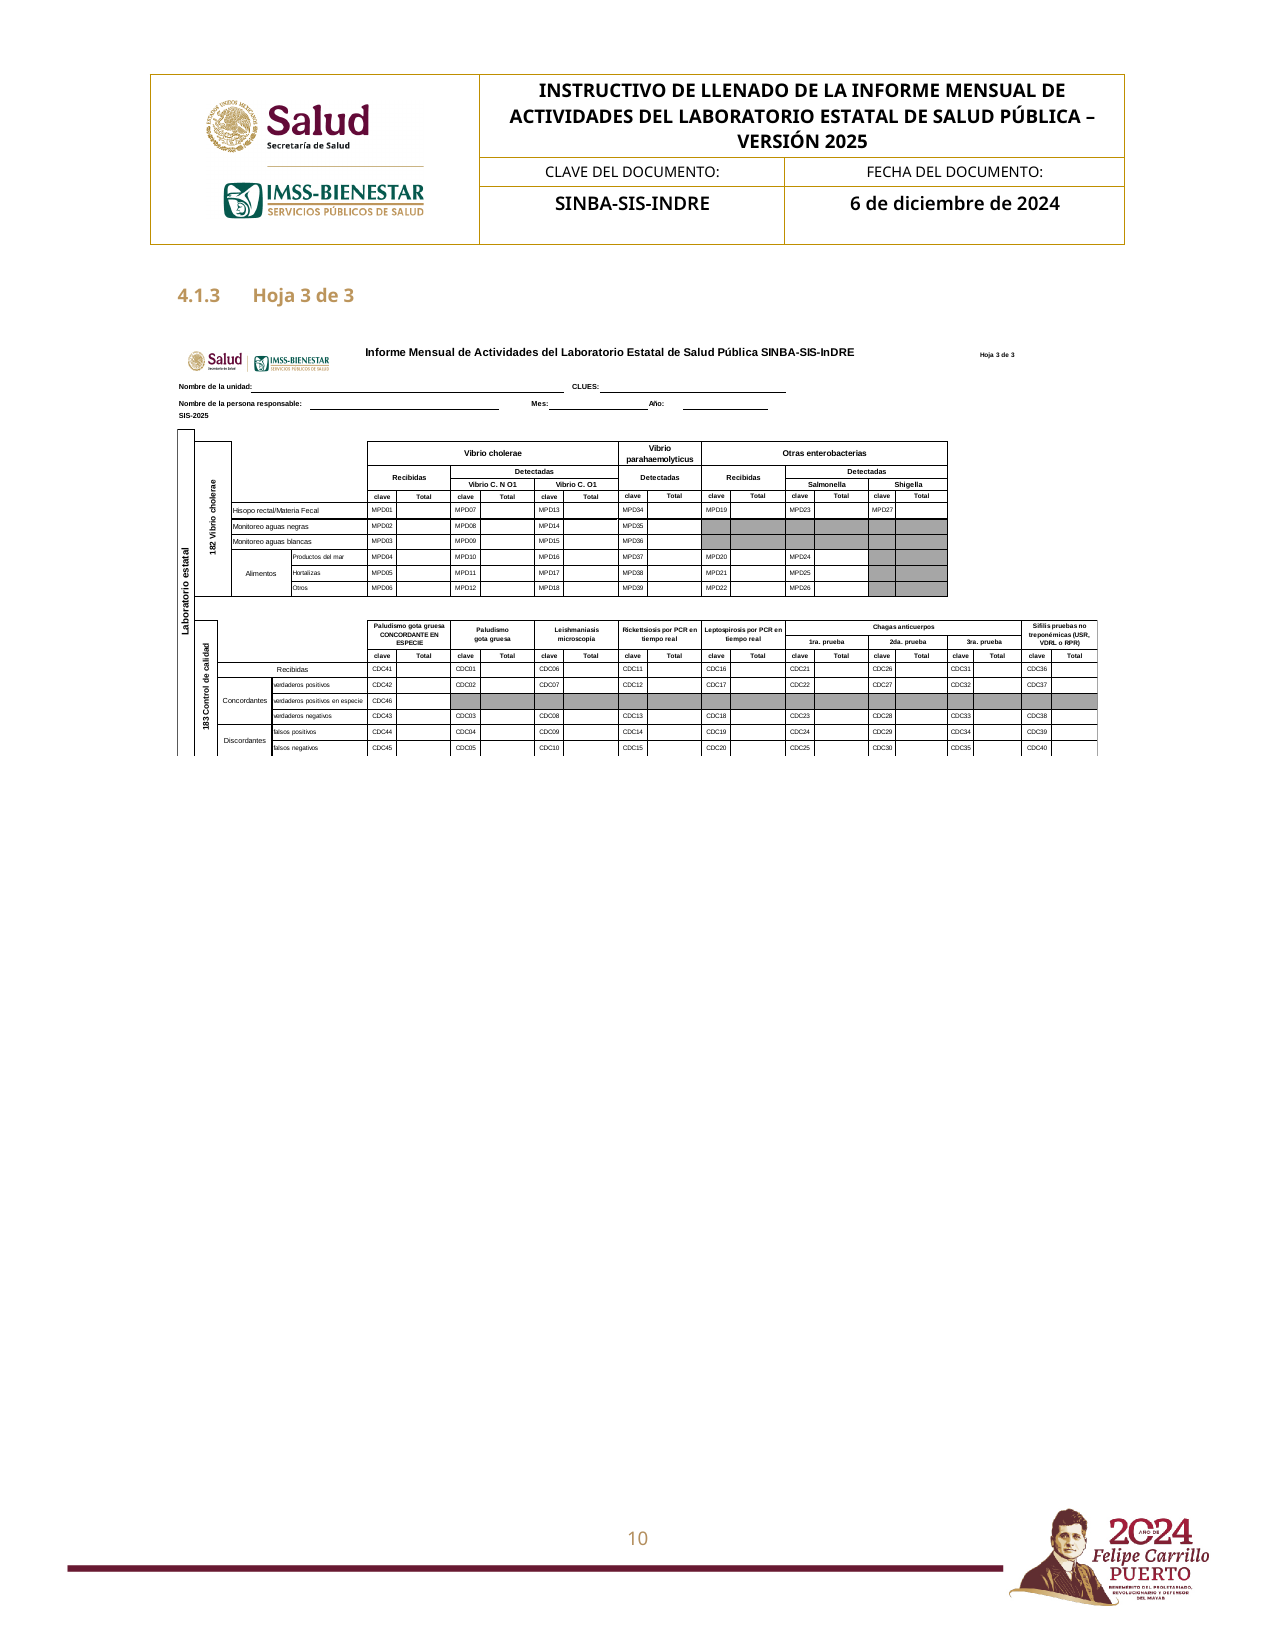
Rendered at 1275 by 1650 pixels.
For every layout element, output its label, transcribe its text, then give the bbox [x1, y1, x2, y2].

picture [206, 100, 424, 219]
subtitle Hoja 3 de 3 [177, 283, 1098, 308]
picture [0, 1497, 1275, 1650]
